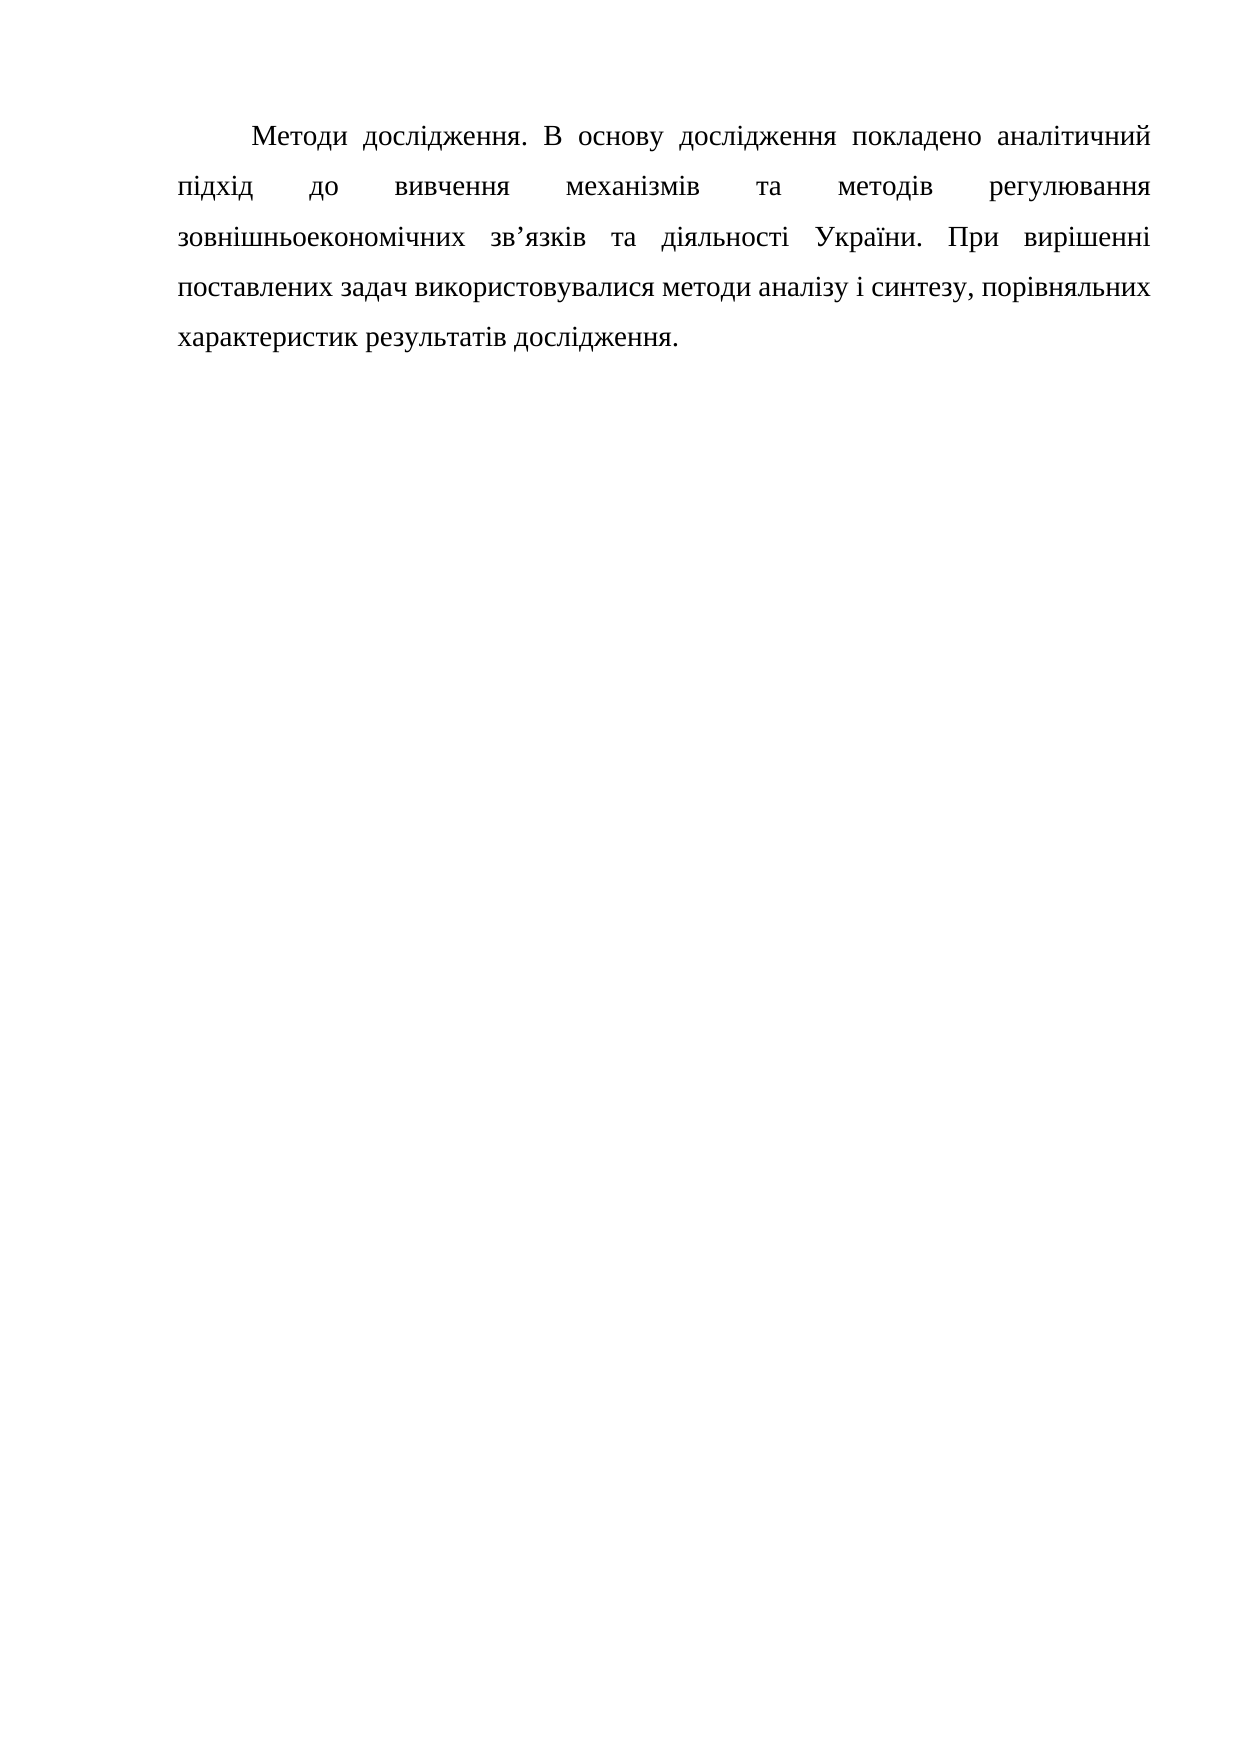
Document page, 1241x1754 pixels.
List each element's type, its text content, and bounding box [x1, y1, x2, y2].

text Методи дослідження. В основу дослідження покладено аналітичний підхід до вивчення механізмів та методів регулювання зовнішньоекономічних зв’язків та діяльності України. При вирішенні поставлених задач використовувалися методи аналізу і синтезу, порівняльних характеристик результатів дослідження. [177, 118, 1152, 353]
